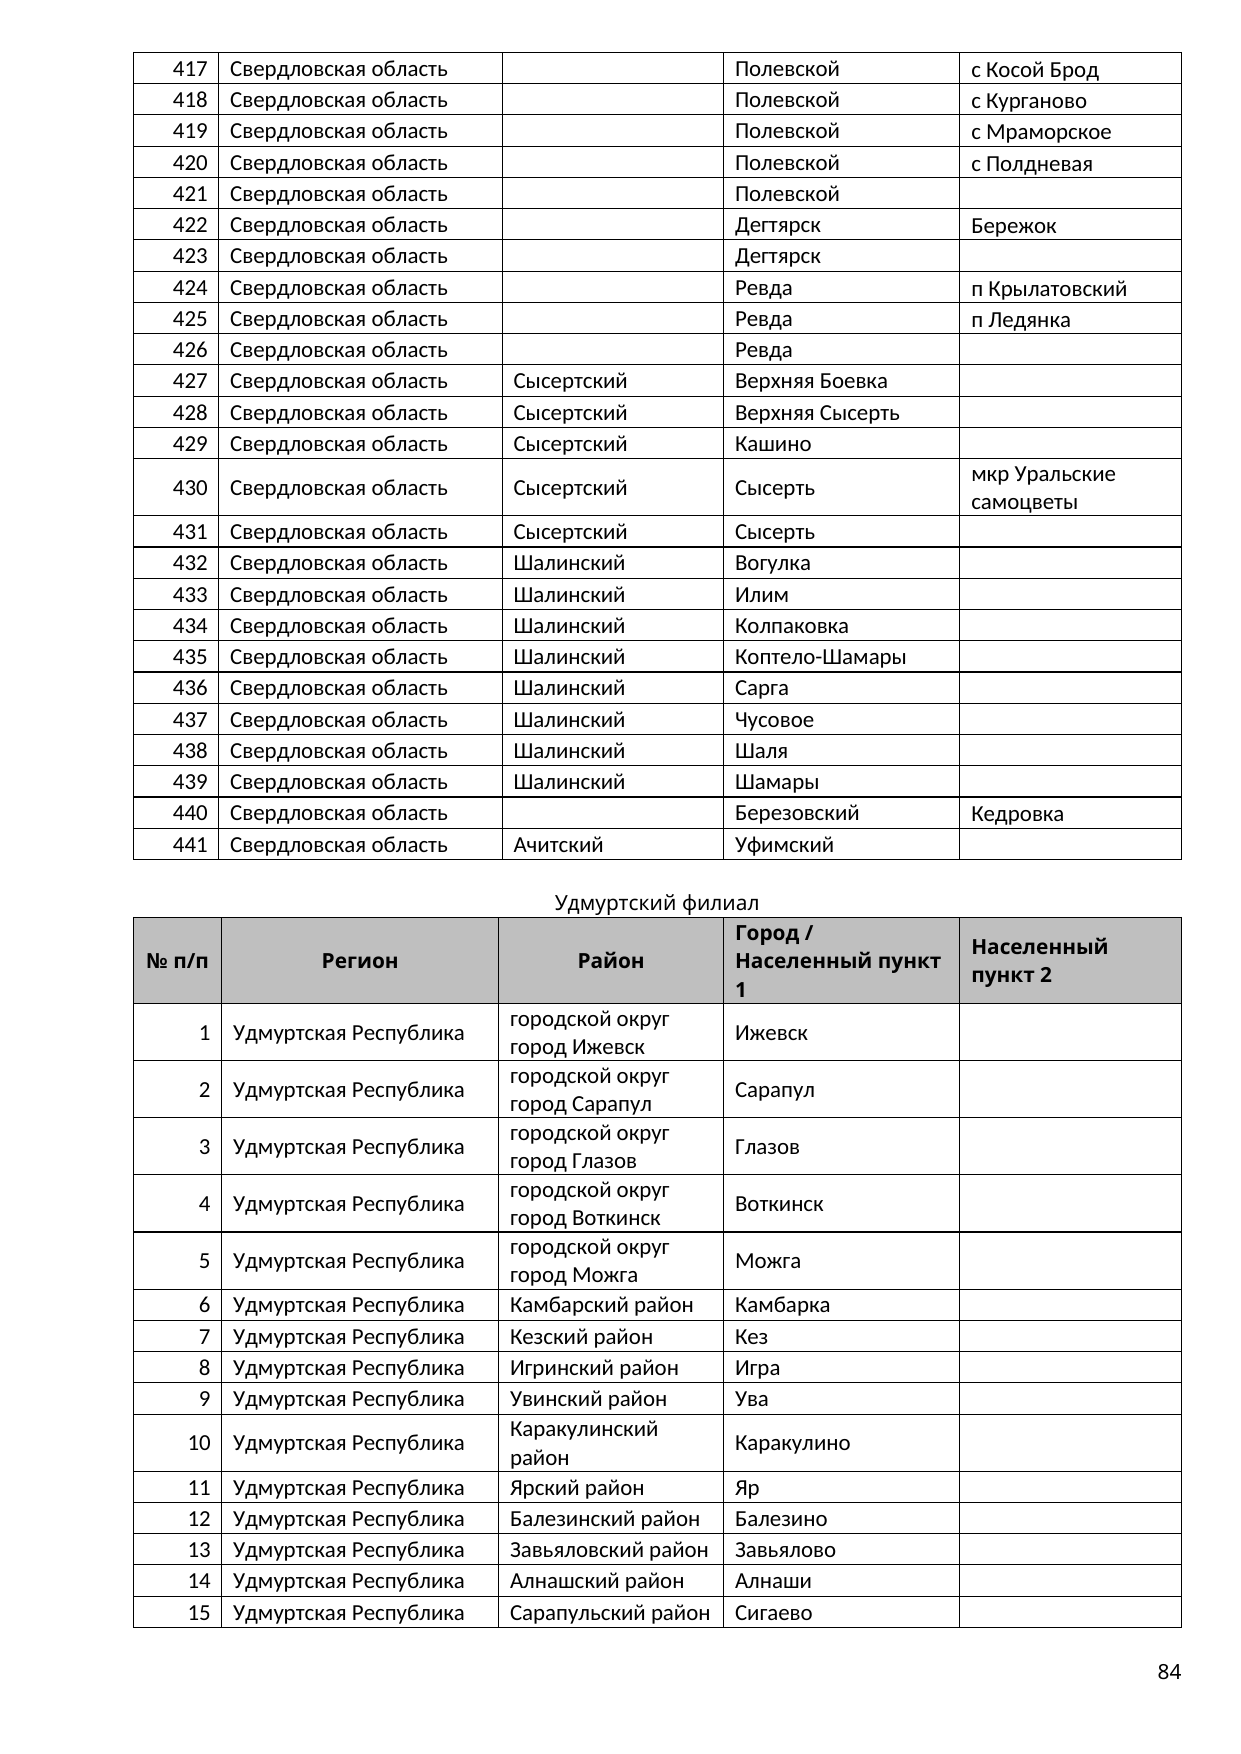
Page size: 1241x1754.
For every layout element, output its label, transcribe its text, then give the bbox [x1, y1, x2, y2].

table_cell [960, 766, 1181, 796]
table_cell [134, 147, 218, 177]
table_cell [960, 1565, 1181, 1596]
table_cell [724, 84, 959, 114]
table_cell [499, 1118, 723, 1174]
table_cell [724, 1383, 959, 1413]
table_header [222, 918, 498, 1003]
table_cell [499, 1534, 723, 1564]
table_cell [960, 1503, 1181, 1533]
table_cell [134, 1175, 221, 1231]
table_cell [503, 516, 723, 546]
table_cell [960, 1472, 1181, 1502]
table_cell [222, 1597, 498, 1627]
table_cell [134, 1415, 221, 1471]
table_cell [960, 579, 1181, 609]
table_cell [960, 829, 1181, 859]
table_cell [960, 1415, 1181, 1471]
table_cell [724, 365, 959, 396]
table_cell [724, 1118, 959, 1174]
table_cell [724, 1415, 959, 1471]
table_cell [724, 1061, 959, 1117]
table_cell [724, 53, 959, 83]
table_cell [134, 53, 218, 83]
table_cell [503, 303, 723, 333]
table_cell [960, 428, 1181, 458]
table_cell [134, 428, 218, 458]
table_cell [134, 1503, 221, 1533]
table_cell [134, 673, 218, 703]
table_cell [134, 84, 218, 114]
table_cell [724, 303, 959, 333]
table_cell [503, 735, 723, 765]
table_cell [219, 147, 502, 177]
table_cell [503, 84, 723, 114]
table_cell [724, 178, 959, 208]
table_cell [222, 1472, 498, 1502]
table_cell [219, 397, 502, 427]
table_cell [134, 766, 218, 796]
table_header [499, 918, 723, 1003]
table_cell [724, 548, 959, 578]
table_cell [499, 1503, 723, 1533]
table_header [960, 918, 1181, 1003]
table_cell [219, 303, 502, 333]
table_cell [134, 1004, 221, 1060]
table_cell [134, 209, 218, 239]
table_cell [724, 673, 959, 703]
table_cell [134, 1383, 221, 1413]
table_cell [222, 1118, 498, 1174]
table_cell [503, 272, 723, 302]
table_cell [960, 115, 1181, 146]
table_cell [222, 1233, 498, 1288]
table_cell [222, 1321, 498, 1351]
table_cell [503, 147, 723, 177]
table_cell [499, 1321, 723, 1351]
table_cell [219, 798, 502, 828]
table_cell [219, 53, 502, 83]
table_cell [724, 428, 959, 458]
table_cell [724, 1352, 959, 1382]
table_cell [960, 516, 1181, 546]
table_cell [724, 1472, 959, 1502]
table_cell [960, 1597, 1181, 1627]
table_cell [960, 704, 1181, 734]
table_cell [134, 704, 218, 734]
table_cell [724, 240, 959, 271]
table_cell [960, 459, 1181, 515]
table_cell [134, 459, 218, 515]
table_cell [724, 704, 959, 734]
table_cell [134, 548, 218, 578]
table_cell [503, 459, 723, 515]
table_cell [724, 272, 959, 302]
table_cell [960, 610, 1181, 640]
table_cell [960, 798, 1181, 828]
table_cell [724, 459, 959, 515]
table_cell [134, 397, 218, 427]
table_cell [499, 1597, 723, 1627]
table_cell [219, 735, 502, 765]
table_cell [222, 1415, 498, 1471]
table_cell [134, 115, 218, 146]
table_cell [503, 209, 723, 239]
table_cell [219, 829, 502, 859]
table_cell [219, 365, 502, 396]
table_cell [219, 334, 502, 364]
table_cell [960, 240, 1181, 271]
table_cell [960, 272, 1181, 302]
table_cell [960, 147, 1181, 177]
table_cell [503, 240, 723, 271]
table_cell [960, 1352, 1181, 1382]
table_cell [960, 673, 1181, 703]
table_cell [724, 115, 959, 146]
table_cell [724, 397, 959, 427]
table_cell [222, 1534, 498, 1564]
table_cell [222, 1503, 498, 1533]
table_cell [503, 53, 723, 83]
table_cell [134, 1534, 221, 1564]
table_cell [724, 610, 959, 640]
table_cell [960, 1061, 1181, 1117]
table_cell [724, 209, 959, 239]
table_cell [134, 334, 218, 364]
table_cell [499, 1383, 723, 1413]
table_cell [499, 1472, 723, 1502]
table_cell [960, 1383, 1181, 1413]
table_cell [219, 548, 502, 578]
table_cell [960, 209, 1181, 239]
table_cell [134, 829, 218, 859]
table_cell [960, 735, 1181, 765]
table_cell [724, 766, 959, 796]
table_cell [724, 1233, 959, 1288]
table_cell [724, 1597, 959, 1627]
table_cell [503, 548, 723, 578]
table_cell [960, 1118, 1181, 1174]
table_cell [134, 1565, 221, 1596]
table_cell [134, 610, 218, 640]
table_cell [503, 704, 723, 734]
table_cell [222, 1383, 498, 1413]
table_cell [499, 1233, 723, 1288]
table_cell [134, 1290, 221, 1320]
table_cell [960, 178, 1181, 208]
text Удмуртский филиал [133, 888, 1181, 917]
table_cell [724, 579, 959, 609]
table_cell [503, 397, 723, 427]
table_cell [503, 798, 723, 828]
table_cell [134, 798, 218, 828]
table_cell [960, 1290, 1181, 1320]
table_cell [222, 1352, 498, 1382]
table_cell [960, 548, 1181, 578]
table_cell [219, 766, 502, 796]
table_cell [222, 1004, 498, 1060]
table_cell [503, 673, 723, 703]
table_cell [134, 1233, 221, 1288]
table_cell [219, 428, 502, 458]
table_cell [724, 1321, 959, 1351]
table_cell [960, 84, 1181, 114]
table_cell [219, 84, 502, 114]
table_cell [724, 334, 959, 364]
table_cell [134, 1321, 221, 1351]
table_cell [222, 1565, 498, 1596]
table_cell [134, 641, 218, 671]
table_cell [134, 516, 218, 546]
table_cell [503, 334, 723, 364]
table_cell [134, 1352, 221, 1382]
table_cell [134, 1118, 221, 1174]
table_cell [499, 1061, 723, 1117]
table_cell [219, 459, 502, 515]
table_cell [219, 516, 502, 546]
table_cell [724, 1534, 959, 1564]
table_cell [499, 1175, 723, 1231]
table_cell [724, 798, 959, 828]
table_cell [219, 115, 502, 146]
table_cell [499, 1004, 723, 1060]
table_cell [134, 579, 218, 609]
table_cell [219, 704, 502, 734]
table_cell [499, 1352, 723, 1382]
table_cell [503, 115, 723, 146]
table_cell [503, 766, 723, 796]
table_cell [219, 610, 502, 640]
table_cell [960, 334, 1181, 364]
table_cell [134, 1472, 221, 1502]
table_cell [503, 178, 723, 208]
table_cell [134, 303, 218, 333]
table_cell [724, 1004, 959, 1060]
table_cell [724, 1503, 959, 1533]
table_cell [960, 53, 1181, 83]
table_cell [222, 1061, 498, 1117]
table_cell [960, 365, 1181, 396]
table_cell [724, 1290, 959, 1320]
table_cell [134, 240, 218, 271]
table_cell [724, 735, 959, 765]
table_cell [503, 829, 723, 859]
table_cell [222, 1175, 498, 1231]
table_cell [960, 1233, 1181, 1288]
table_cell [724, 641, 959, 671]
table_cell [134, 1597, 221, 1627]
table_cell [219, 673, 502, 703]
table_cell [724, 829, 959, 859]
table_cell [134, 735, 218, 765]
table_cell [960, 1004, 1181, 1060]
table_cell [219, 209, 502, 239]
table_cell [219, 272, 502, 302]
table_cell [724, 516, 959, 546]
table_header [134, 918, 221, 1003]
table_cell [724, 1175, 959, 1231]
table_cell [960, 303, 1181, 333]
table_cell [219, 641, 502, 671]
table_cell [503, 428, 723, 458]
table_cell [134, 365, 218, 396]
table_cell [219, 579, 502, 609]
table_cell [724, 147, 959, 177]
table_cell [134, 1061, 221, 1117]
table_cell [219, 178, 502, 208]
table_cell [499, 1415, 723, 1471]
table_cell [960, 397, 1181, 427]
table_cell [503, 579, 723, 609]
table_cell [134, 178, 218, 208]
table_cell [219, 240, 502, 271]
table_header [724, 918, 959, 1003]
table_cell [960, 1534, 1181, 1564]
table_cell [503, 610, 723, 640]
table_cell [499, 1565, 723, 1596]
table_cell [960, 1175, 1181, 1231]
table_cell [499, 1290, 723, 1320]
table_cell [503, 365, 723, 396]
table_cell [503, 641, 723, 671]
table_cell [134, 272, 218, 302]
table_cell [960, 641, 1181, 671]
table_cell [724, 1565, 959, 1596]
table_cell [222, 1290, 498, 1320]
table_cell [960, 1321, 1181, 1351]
